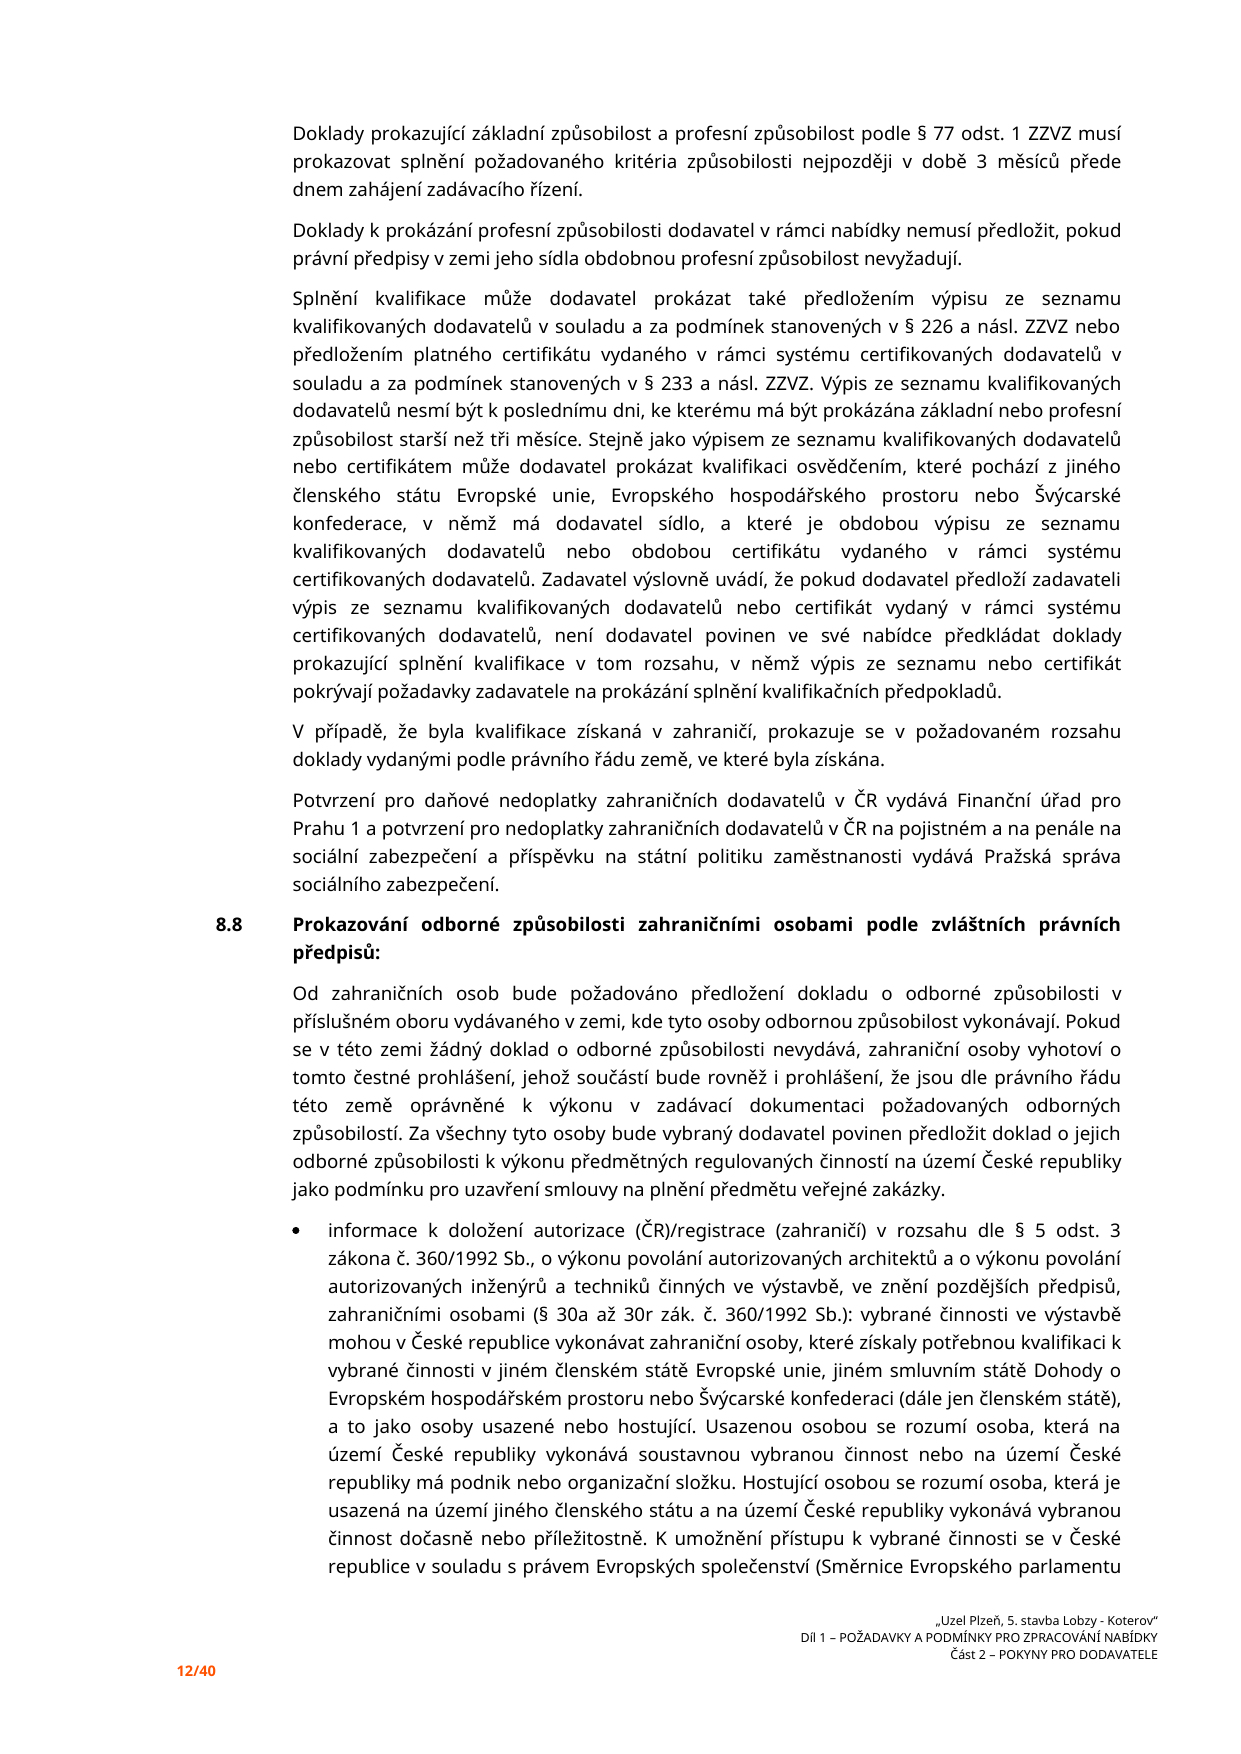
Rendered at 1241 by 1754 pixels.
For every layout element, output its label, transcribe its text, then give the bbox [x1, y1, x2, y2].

text V případě, že byla kvalifikace získaná v zahraničí, prokazuje se v požadovaném rozsahu doklady vydanými podle právního řádu země, ve které byla získána. [292, 718, 1122, 772]
text Potvrzení pro daňové nedoplatky zahraničních dodavatelů v ČR vydává Finanční úřad pro Prahu 1 a potvrzení pro nedoplatky zahraničních dodavatelů v ČR na pojistném a na penále na sociální zabezpečení a příspěvku na státní politiku zaměstnanosti vydává Pražská správa sociálního zabezpečení. [292, 787, 1122, 897]
text Doklady prokazující základní způsobilost a profesní způsobilost podle § 77 odst. 1 ZZVZ musí prokazovat splnění požadovaného kritéria způsobilosti nejpozději v době 3 měsíců přede dnem zahájení zadávacího řízení. [292, 121, 1122, 202]
text Splnění kvalifikace může dodavatel prokázat také předložením výpisu ze seznamu kvalifikovaných dodavatelů v souladu a za podmínek stanovených v § 226 a násl. ZZVZ nebo předložením platného certifikátu vydaného v rámci systému certifikovaných dodavatelů v souladu a za podmínek stanovených v § 233 a násl. ZZVZ. Výpis ze seznamu kvalifikovaných dodavatelů nesmí být k poslednímu dni, ke kterému má být prokázána základní nebo profesní způsobilost starší než tři měsíce. Stejně jako výpisem ze seznamu kvalifikovaných dodavatelů nebo certifikátem může dodavatel prokázat kvalifikaci osvědčením, které pochází z jiného členského státu Evropské unie, Evropského hospodářského prostoru nebo Švýcarské konfederace, v němž má dodavatel sídlo, a které je obdobou výpisu ze seznamu kvalifikovaných dodavatelů nebo obdobou certifikátu vydaného v rámci systému certifikovaných dodavatelů. Zadavatel výslovně uvádí, že pokud dodavatel předloží zadavateli výpis ze seznamu kvalifikovaných dodavatelů nebo certifikát vydaný v rámci systému certifikovaných dodavatelů, není dodavatel povinen ve své nabídce předkládat doklady prokazující splnění kvalifikace v tom rozsahu, v němž výpis ze seznamu nebo certifikát pokrývají požadavky zadavatele na prokázání splnění kvalifikačních předpokladů. [292, 286, 1122, 703]
text Prokazování odborné způsobilosti zahraničními osobami podle zvláštních právních předpisů: [216, 912, 1122, 965]
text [292, 1217, 1122, 1579]
text Doklady k prokázání profesní způsobilosti dodavatel v rámci nabídky nemusí předložit, pokud právní předpisy v zemi jeho sídla obdobnou profesní způsobilost nevyžadují. [292, 217, 1122, 271]
text Od zahraničních osob bude požadováno předložení dokladu o odborné způsobilosti v příslušném oboru vydávaného v zemi, kde tyto osoby odbornou způsobilost vykonávají. Pokud se v této zemi žádný doklad o odborné způsobilosti nevydává, zahraniční osoby vyhotoví o tomto čestné prohlášení, jehož součástí bude rovněž i prohlášení, že jsou dle právního řádu této země oprávněné k výkonu v zadávací dokumentaci požadovaných odborných způsobilostí. Za všechny tyto osoby bude vybraný dodavatel povinen předložit doklad o jejich odborné způsobilosti k výkonu předmětných regulovaných činností na území České republiky jako podmínku pro uzavření smlouvy na plnění předmětu veřejné zakázky. [292, 980, 1122, 1202]
